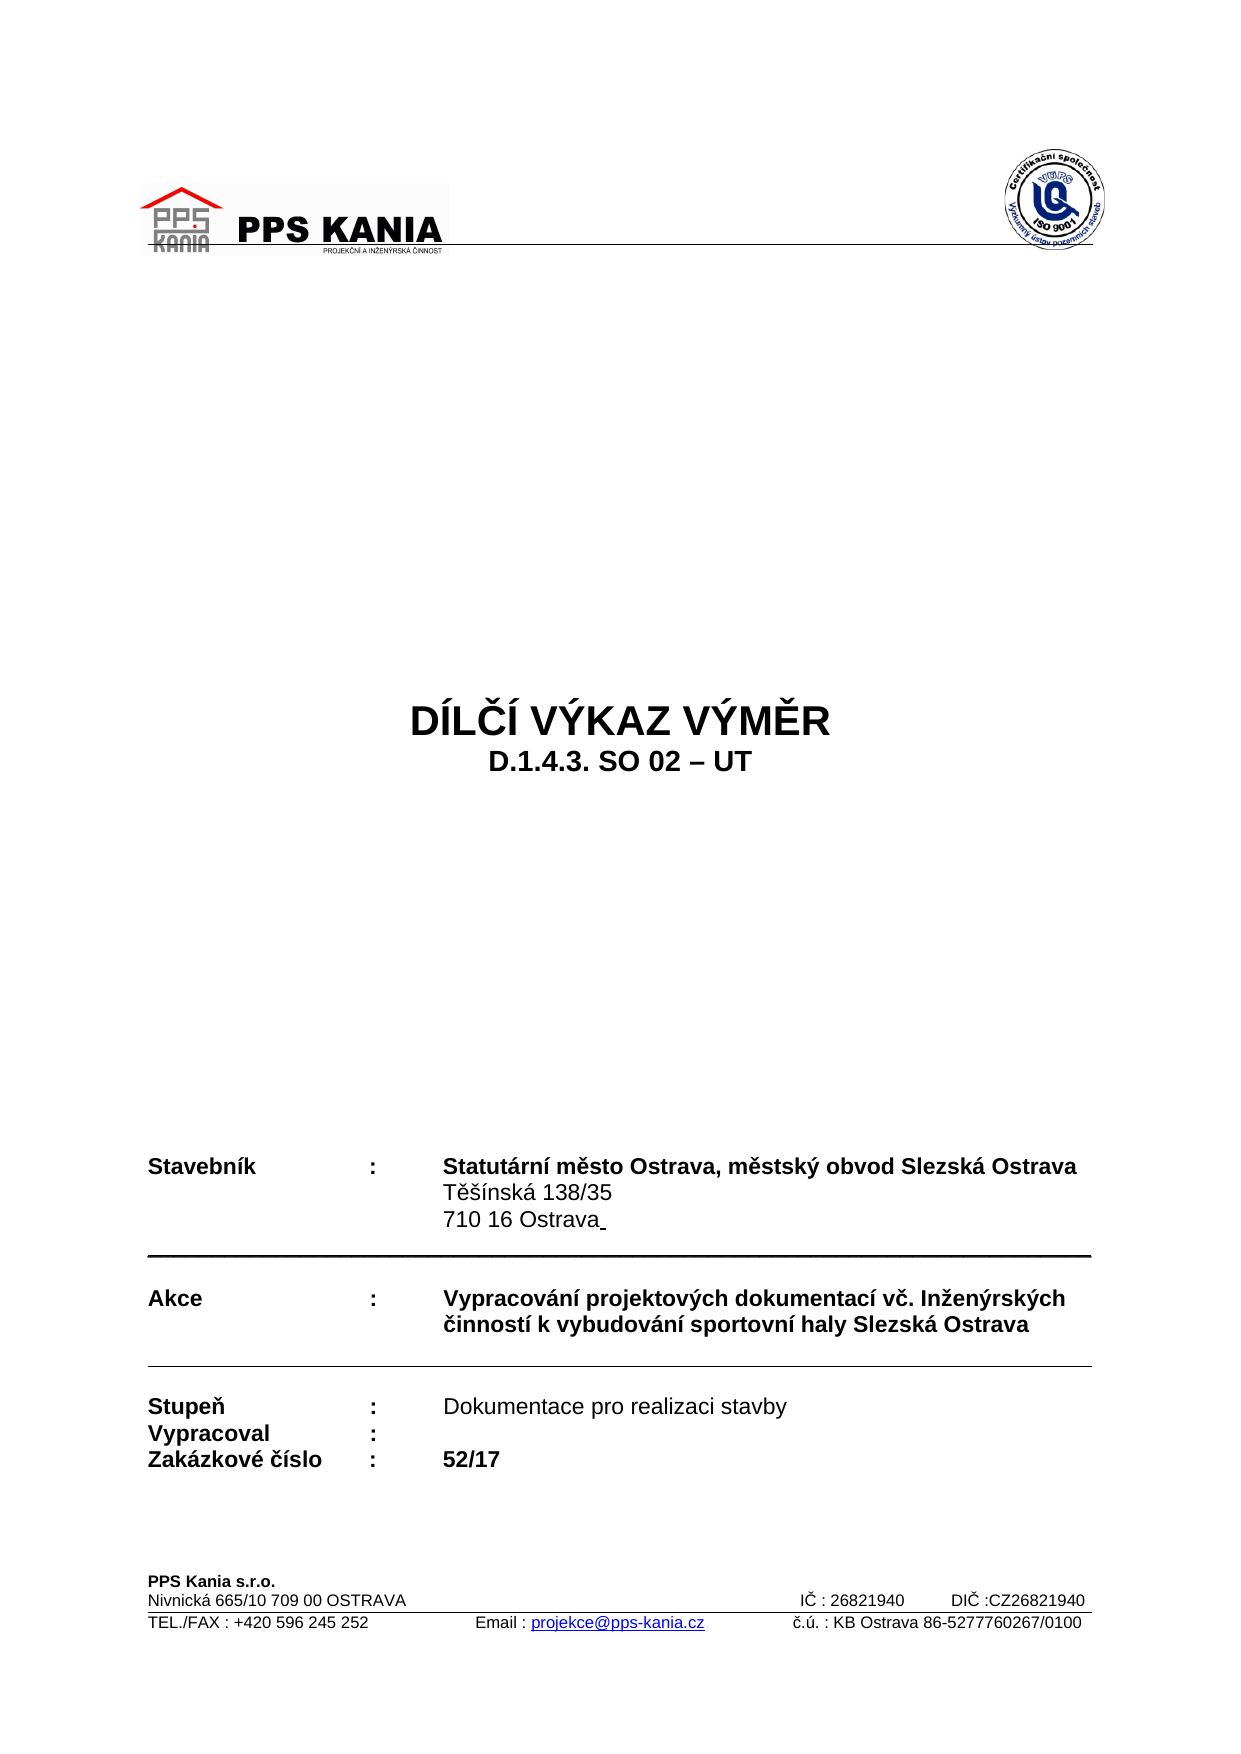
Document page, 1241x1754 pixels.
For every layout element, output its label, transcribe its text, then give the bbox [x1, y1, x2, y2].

text Stupeň : Dokumentace pro realizaci stavby [148, 1393, 1092, 1419]
text 710 16 Ostrava __________________________________________________________________________ [148, 1206, 1092, 1258]
text Těšínská 138/35 [369, 1179, 1092, 1206]
subtitle DÍLČÍ výkaz výměr [148, 696, 1092, 744]
text Stavebník : Statutární město Ostrava, městský obvod Slezská Ostrava [148, 1153, 1092, 1179]
subtitle D.1.4.3. SO 02 – UT [148, 744, 1092, 778]
text Vypracoval : [148, 1419, 1092, 1446]
picture [139, 183, 449, 256]
text Zakázkové číslo : 52/17 [148, 1446, 1092, 1472]
text Akce : Vypracování projektových dokumentací vč. Inženýrských činností k vybudování sportovní haly Slezská Ostrava [148, 1285, 1092, 1337]
picture [1004, 149, 1105, 250]
